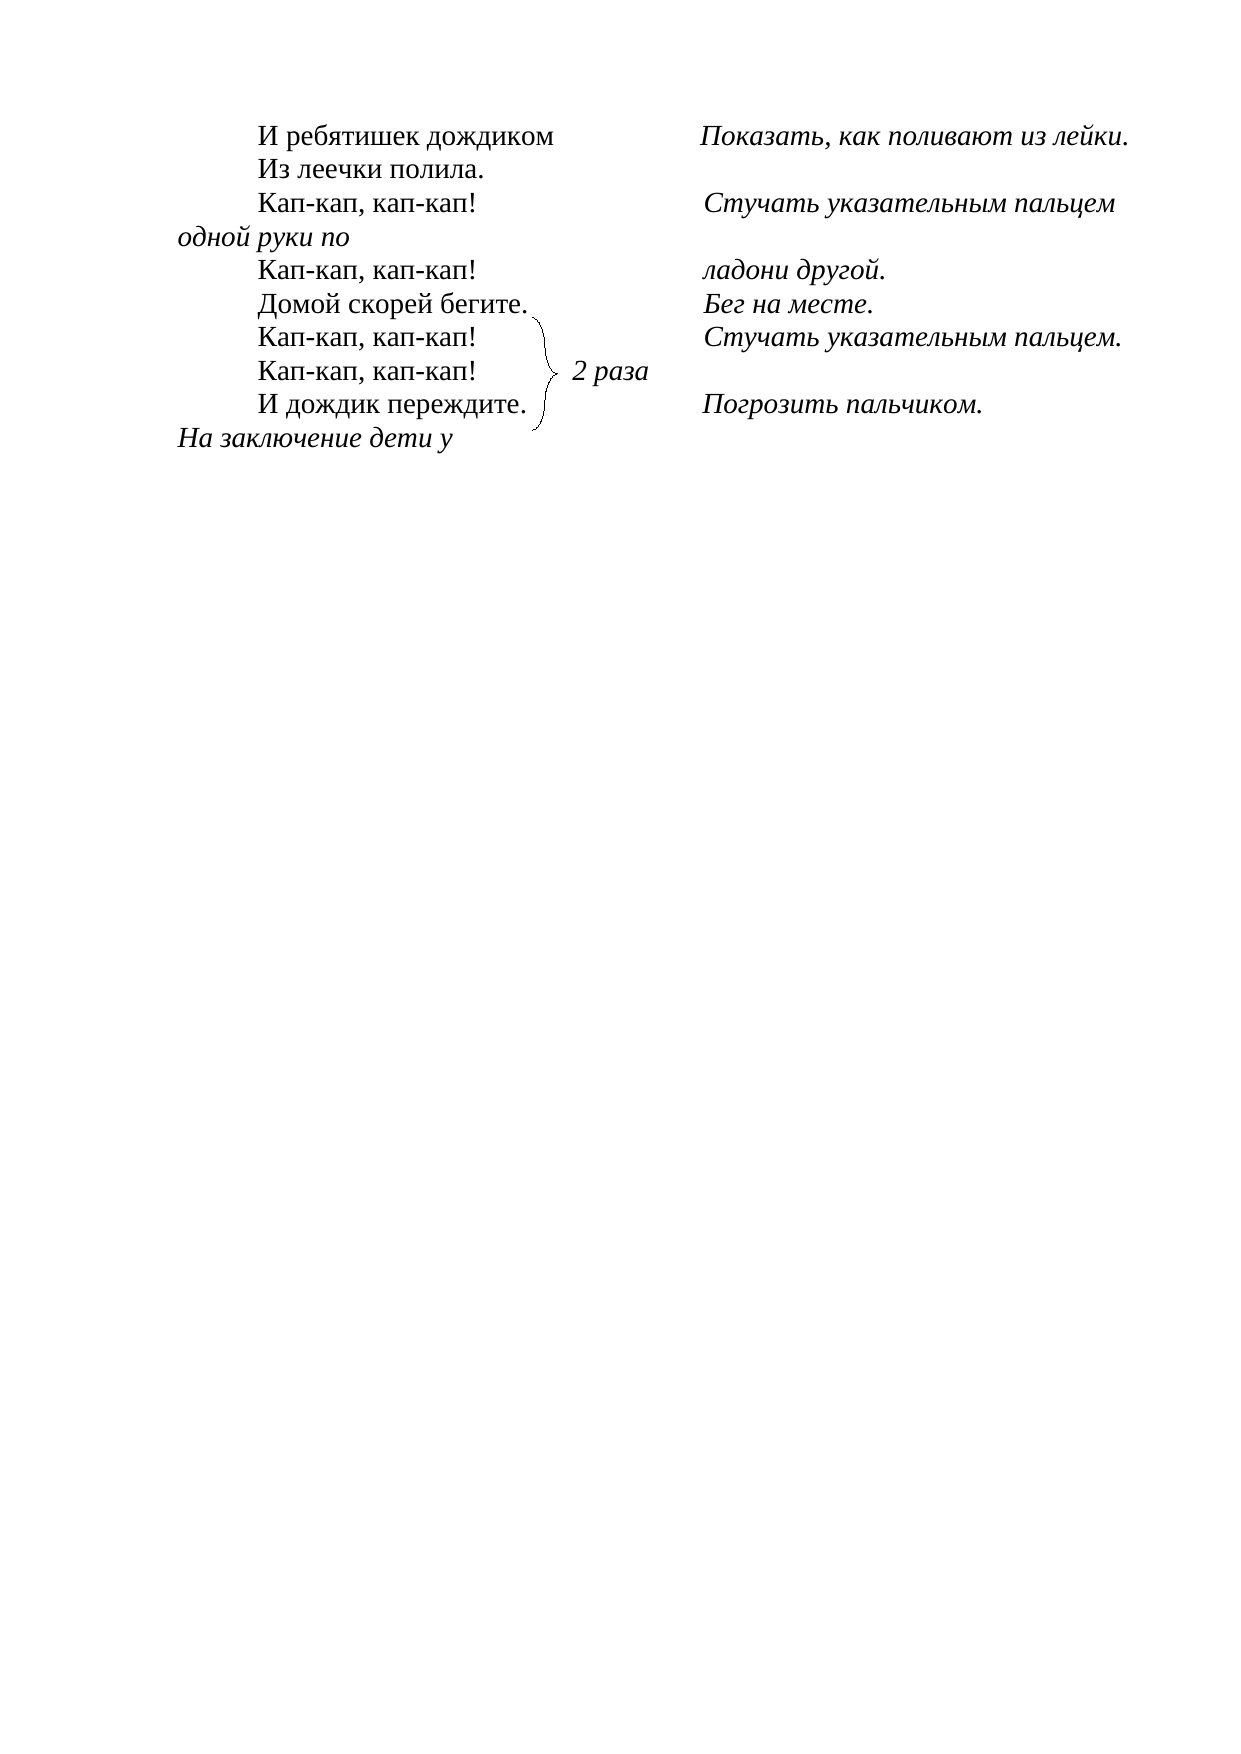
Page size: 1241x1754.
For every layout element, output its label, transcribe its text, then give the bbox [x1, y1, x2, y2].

text Кап-кап, кап-кап! Стучать указательным пальцем. [177, 319, 1152, 353]
text Кап-кап, кап-кап! ладони другой. [177, 252, 1152, 286]
text Кап-кап, кап-кап! Стучать указательным пальцем одной руки по [177, 185, 1152, 252]
text И дождик переждите. Погрозить пальчиком. [177, 386, 1152, 420]
text На заключение дети у [177, 420, 1152, 453]
text Кап-кап, кап-кап! 2 раза [177, 353, 1152, 386]
text Домой скорей бегите. Бег на месте. [177, 286, 1152, 319]
text И ребятишек дождиком Показать, как поливают из лейки. [177, 118, 1152, 152]
text Из леечки полила. [177, 152, 1152, 185]
